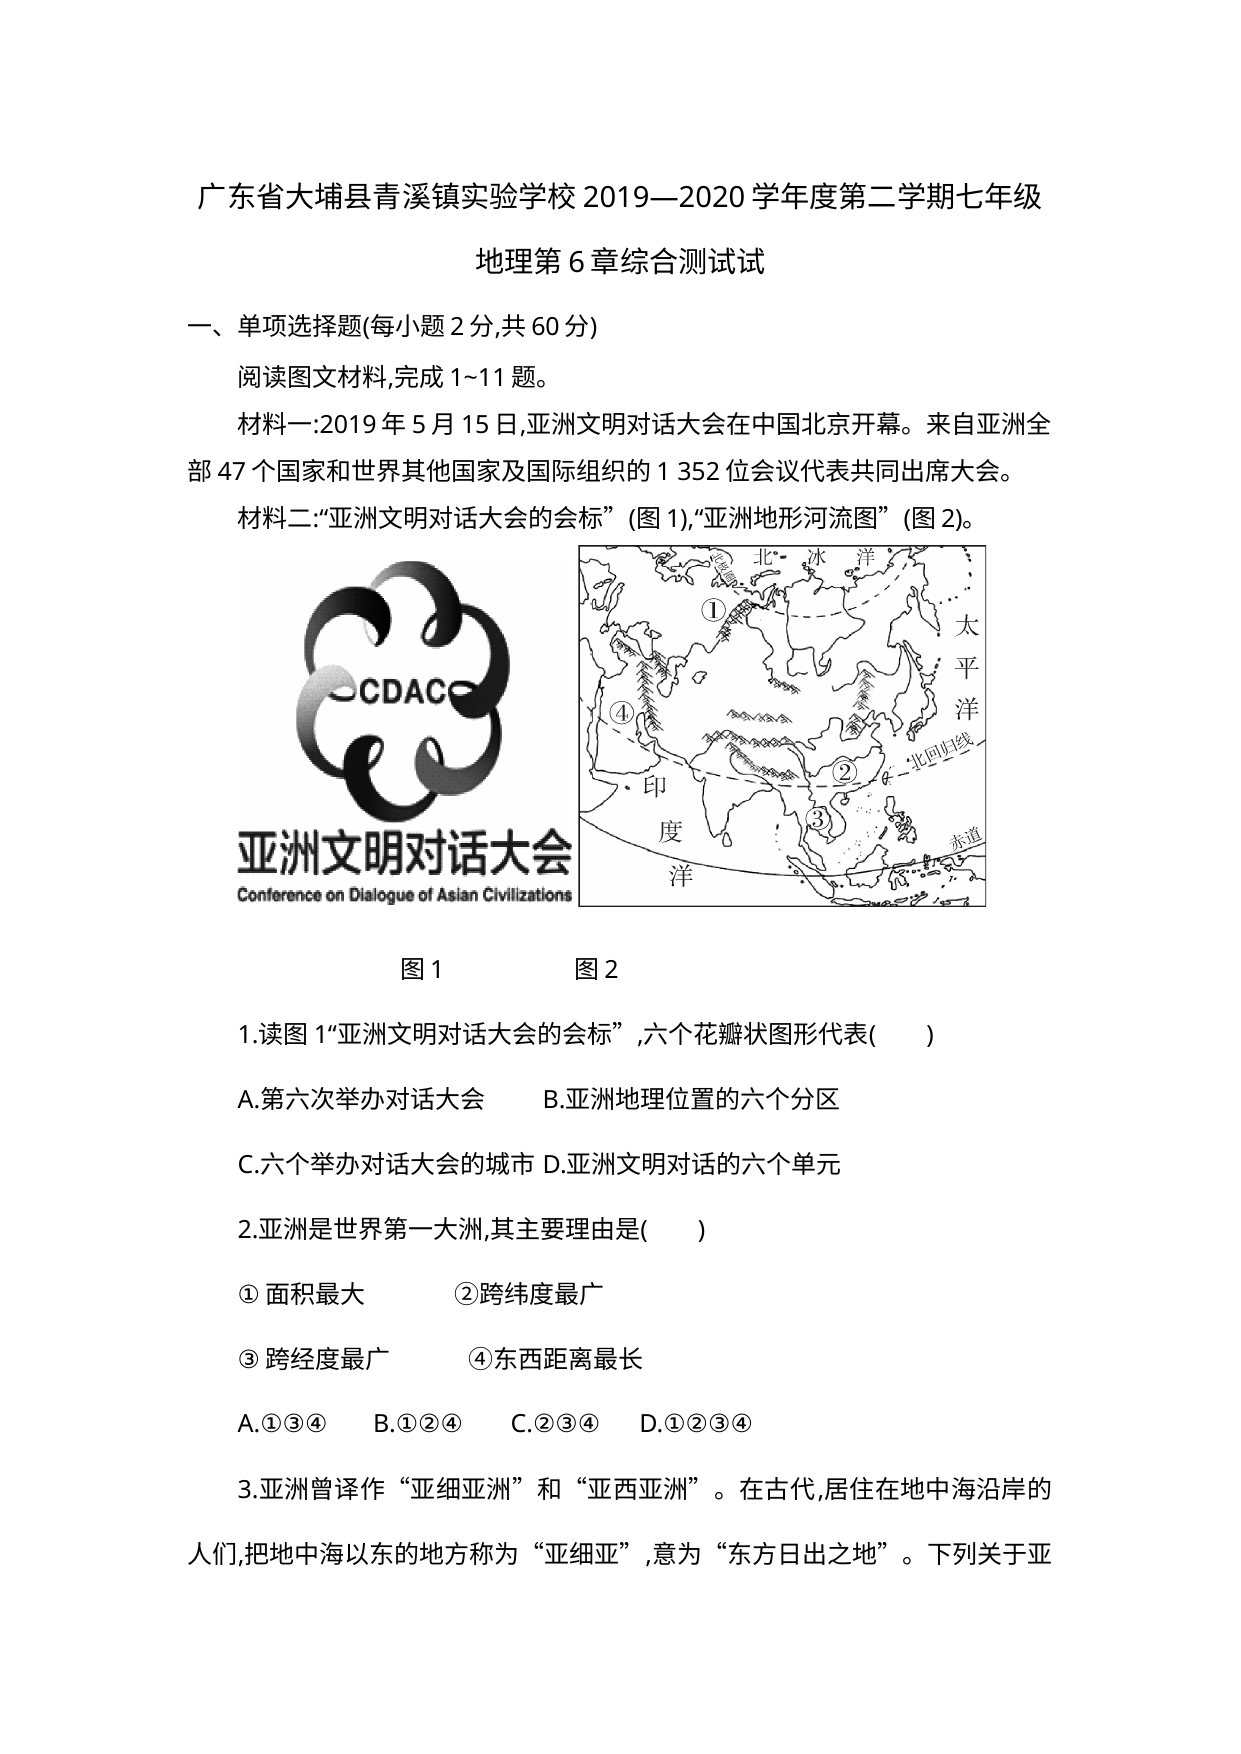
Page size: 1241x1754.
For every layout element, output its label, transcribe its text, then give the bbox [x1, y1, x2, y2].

text A.第六次举办对话大会 B.亚洲地理位置的六个分区 [187, 1065, 1053, 1130]
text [187, 1455, 1053, 1585]
text 广东省大埔县青溪镇实验学校2019—2020学年度第二学期七年级地理第6章综合测试试 [187, 162, 1053, 292]
text 1.读图1“亚洲文明对话大会的会标”,六个花瓣状图形代表( ) [187, 1000, 1053, 1065]
text ③跨经度最广 ④东西距离最长 [187, 1325, 1053, 1390]
text 材料二:“亚洲文明对话大会的会标”(图1),“亚洲地形河流图”(图2)。 [187, 498, 1053, 534]
text ①面积最大 ②跨纬度最广 [187, 1260, 1053, 1325]
text 阅读图文材料,完成1~11题。 [187, 357, 1053, 393]
text 图1 图2 [187, 935, 1053, 1000]
text 一、单项选择题(每小题2分,共60分) [187, 292, 1053, 357]
picture [237, 561, 572, 907]
text A.①③④ B.①②④ C.②③④ D.①②③④ [187, 1390, 1053, 1455]
text 材料一:2019年5月15日,亚洲文明对话大会在中国北京开幕。来自亚洲全部47个国家和世界其他国家及国际组织的1 352位会议代表共同出席大会。 [187, 404, 1053, 487]
picture [578, 545, 987, 907]
text 2.亚洲是世界第一大洲,其主要理由是( ) [187, 1195, 1053, 1260]
text C.六个举办对话大会的城市 D.亚洲文明对话的六个单元 [187, 1130, 1053, 1195]
